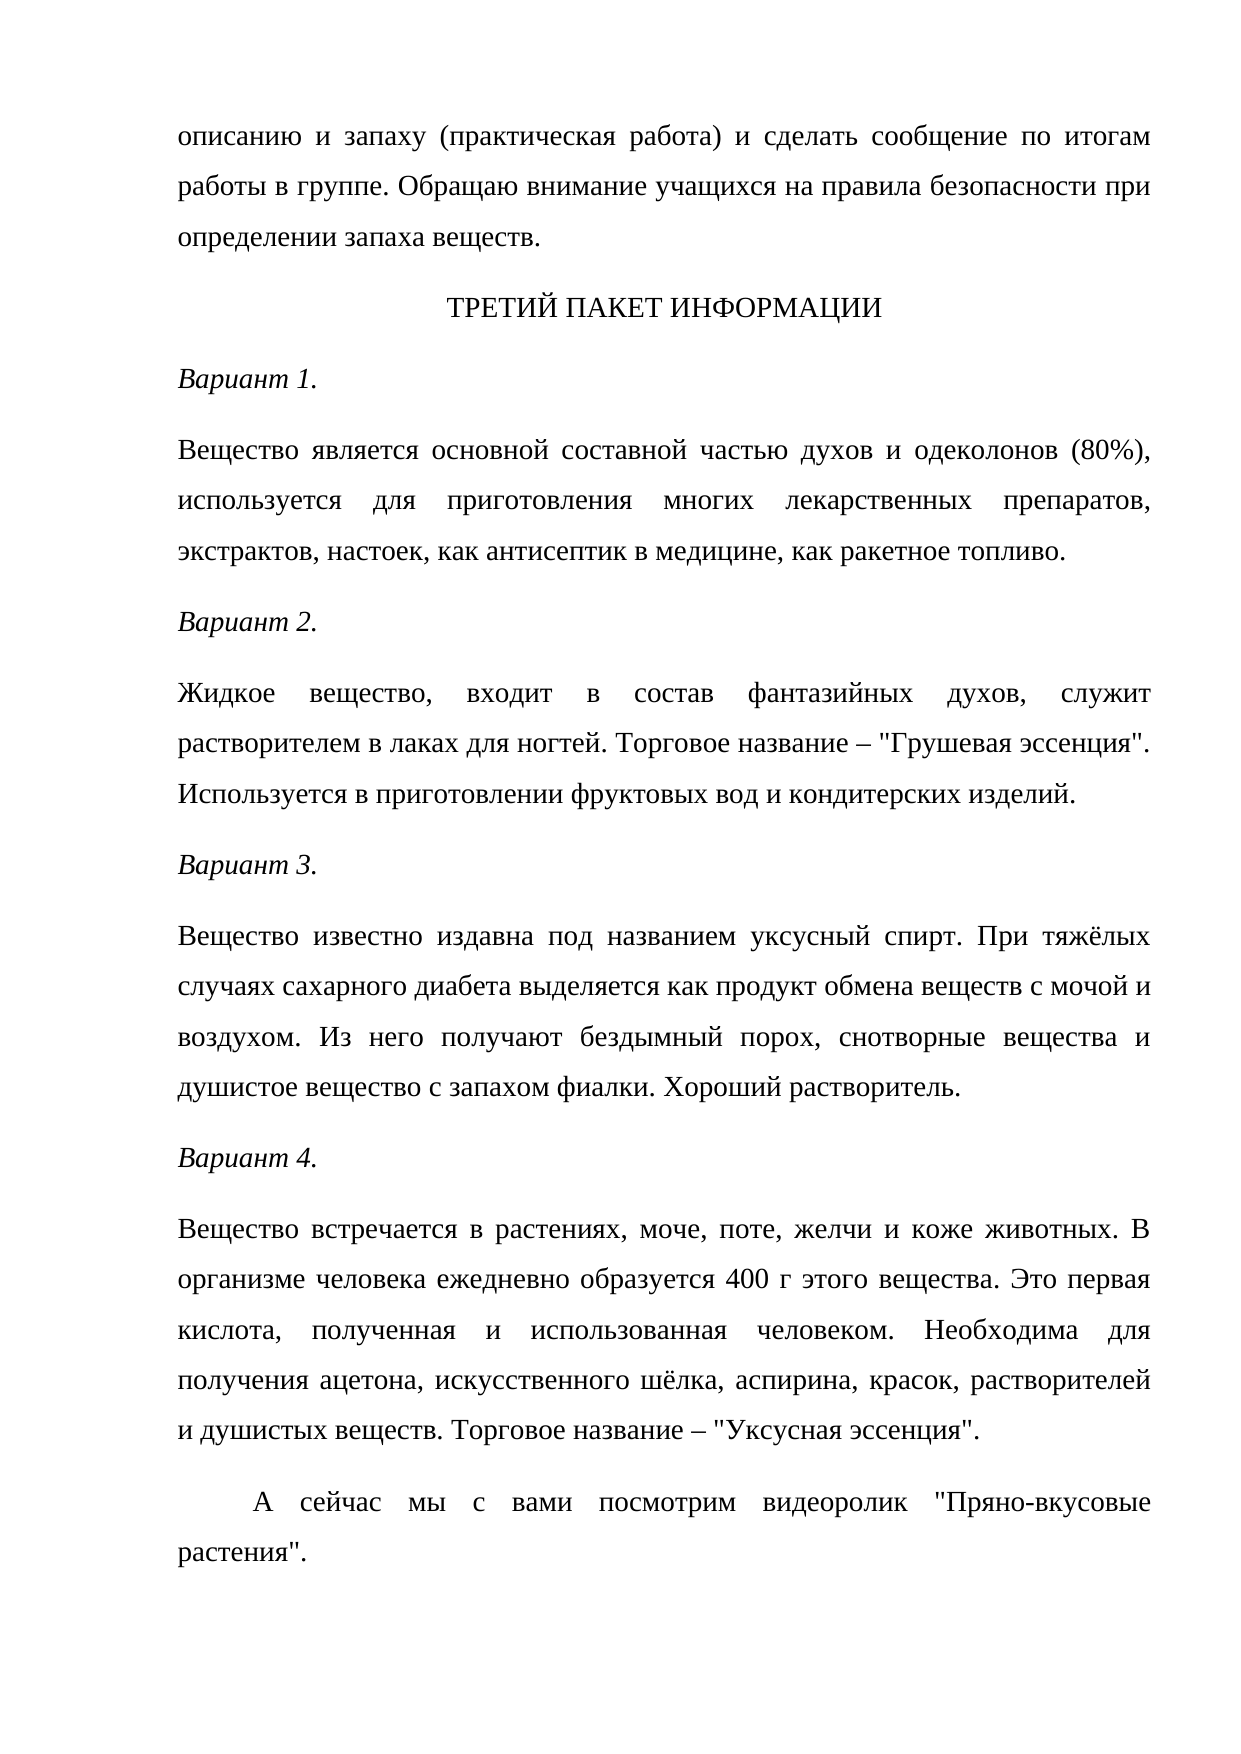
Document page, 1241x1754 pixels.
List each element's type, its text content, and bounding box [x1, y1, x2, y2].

text Вещество является основной составной частью духов и одеколонов (80%), используется для приготовления многих лекарственных препаратов, экстрактов, настоек, как антисептик в медицине, как ракетное топливо. [177, 432, 1152, 566]
text Вещество известно издавна под названием уксусный спирт. При тяжёлых случаях сахарного диабета выделяется как продукт обмена веществ с мочой и воздухом. Из него получают бездымный порох, снотворные вещества и душистое вещество с запахом фиалки. Хороший растворитель. [177, 918, 1152, 1102]
text Вещество встречается в растениях, моче, поте, желчи и коже животных. В организме человека ежедневно образуется 400 г этого вещества. Это первая кислота, полученная и использованная человеком. Необходима для получения ацетона, искусственного шёлка, аспирина, красок, растворителей и душистых веществ. Торговое название – "Уксусная эссенция". [177, 1211, 1152, 1446]
text Жидкое вещество, входит в состав фантазийных духов, служит растворителем в лаках для ногтей. Торговое название – "Грушевая эссенция". Используется в приготовлении фруктовых вод и кондитерских изделий. [177, 675, 1152, 809]
text ТРЕТИЙ ПАКЕТ ИНФОРМАЦИИ [177, 290, 1152, 323]
text Вариант 1. [177, 361, 1152, 394]
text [177, 118, 1152, 252]
text Вариант 4. [177, 1140, 1152, 1174]
text Вариант 2. [177, 604, 1152, 637]
text Вариант 3. [177, 847, 1152, 880]
text А сейчас мы с вами посмотрим видеоролик "Пряно-вкусовые растения". [177, 1484, 1152, 1567]
